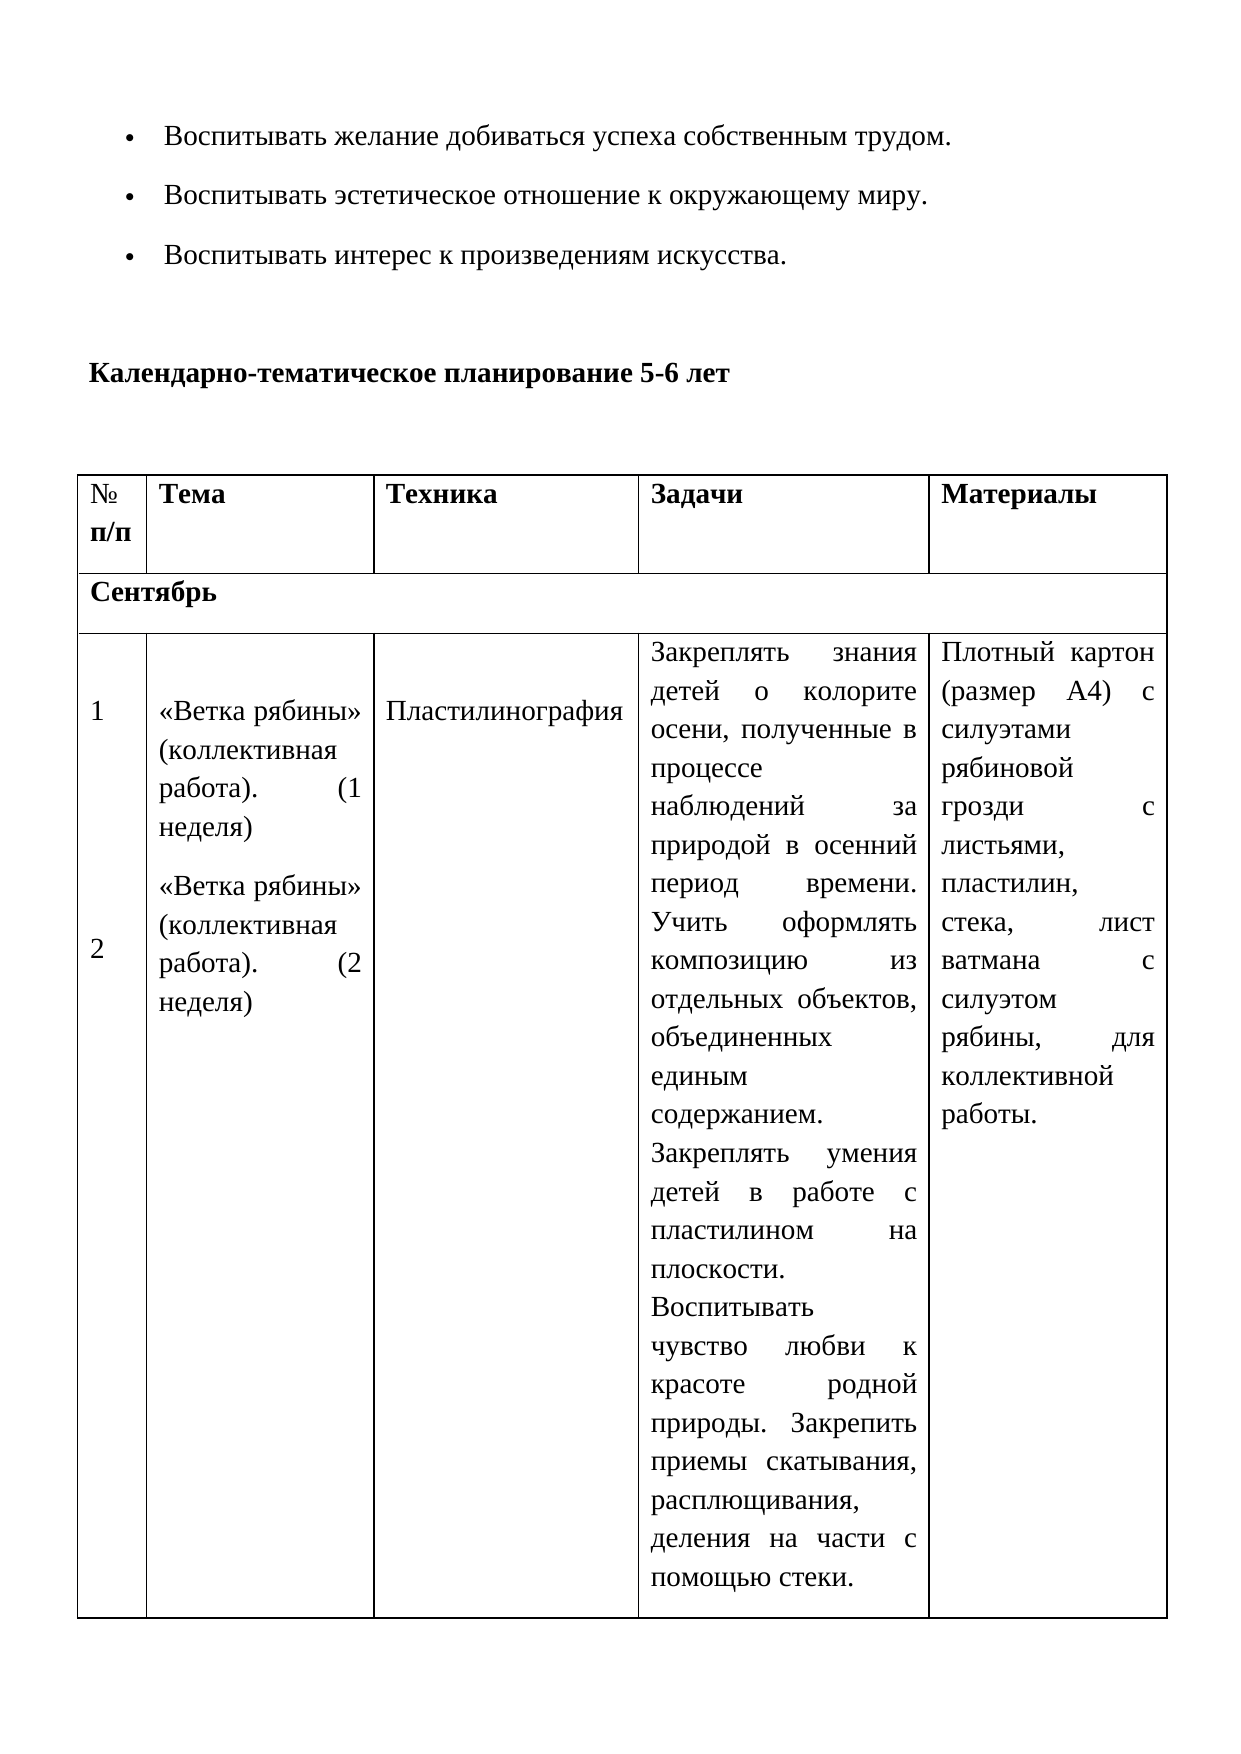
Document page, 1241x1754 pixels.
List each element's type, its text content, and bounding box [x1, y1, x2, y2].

table_header Техника [375, 476, 638, 573]
table_header № п/п [78, 476, 146, 573]
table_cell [147, 634, 373, 1617]
table_header Тема [147, 476, 373, 573]
text Календарно-тематическое планирование 5-6 лет [89, 356, 1152, 389]
list Воспитывать эстетическое отношение к окружающему миру. [126, 177, 1152, 211]
table_header Задачи [639, 476, 928, 573]
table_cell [930, 634, 1166, 1617]
list Воспитывать желание добиваться успеха собственным трудом. [126, 118, 1152, 152]
table_cell Сентябрь [78, 574, 1166, 632]
table_cell Пластилинография [375, 634, 638, 1617]
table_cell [639, 634, 928, 1617]
list Воспитывать интерес к произведениям искусства. [126, 237, 1152, 270]
table_cell 1 2 [78, 634, 146, 1617]
table_header Материалы [930, 476, 1166, 573]
